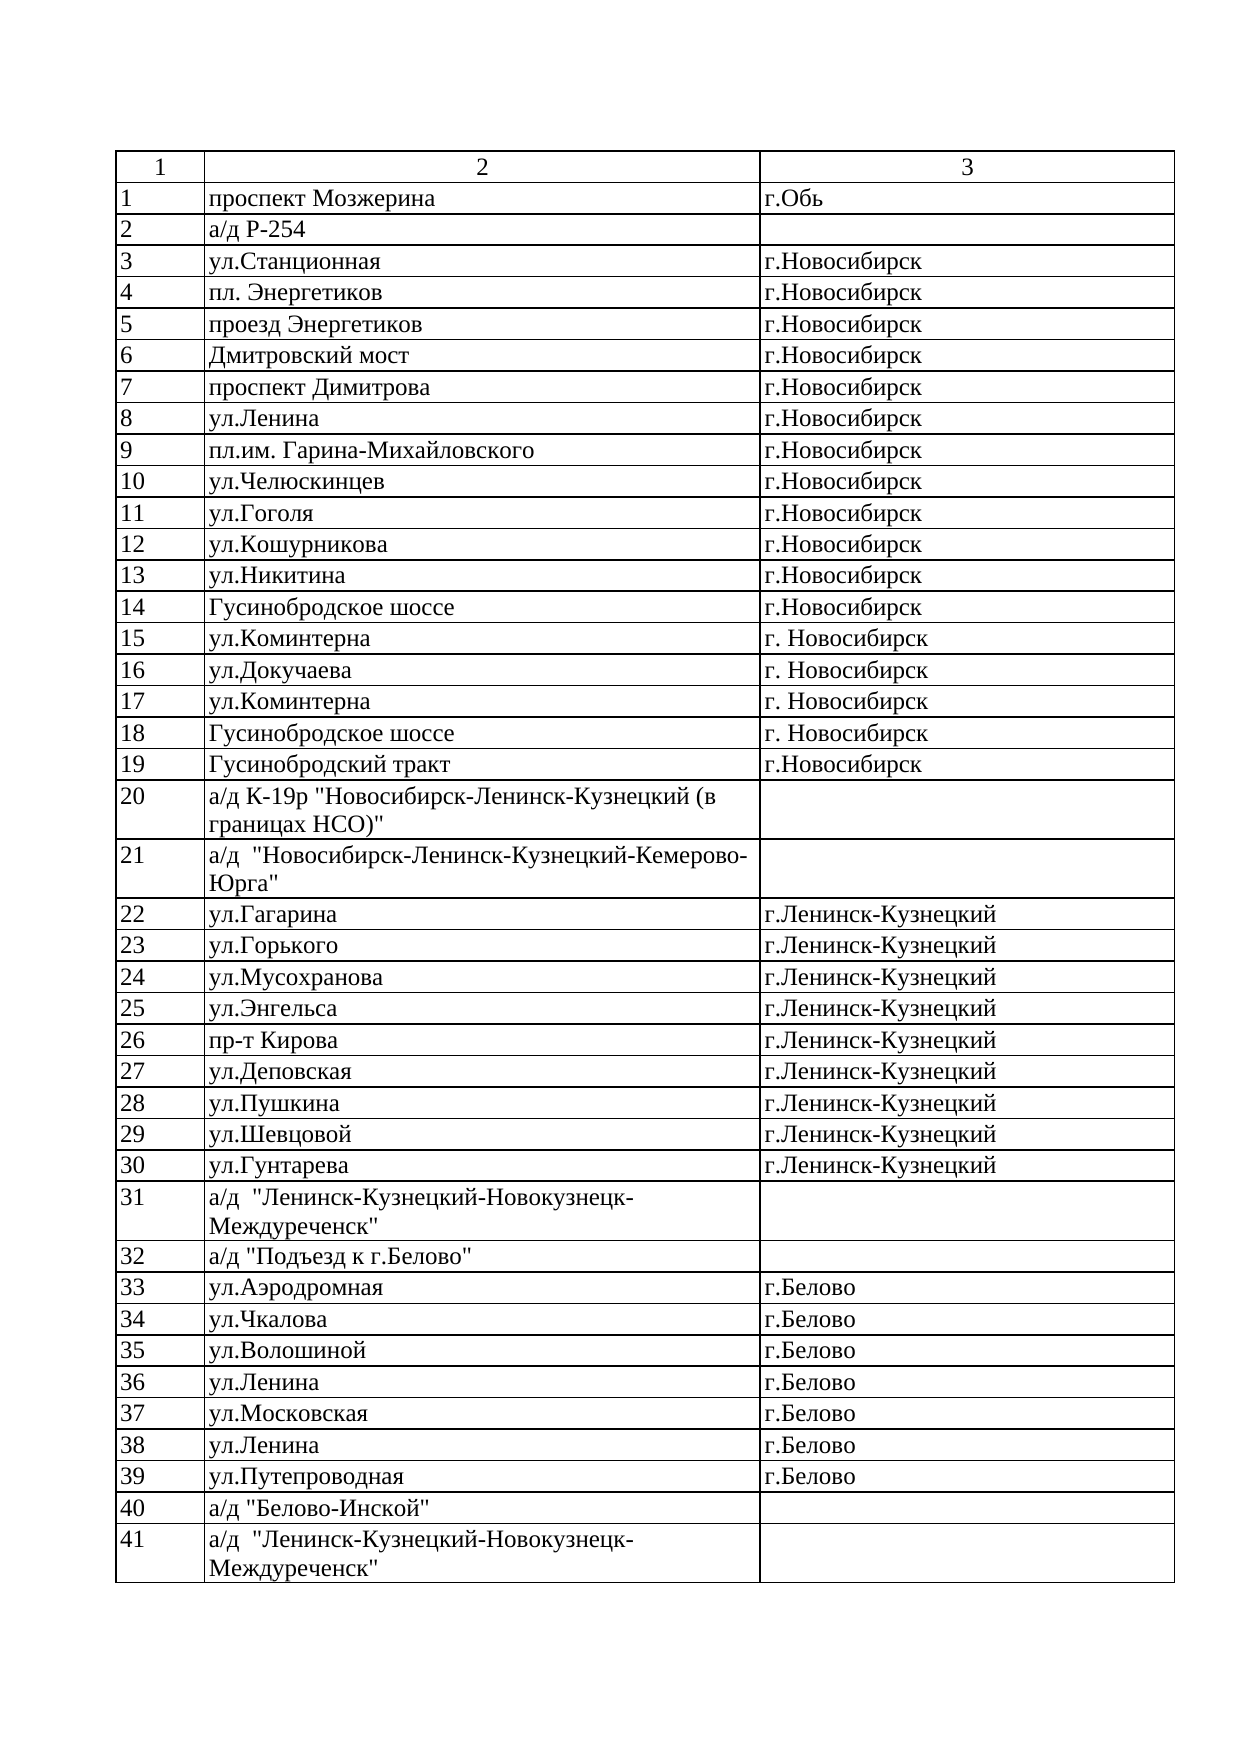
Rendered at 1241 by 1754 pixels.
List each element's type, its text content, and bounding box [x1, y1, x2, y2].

table_cell пр-т Кирова [205, 1025, 759, 1054]
table_cell 1 [117, 183, 204, 213]
table_cell г.Новосибирск [761, 466, 1174, 496]
table_cell 18 [117, 718, 204, 748]
table_cell 1 [117, 152, 204, 181]
table_cell [761, 1524, 1174, 1582]
table_cell [761, 215, 1174, 244]
table_cell [761, 840, 1174, 897]
table_cell ул.Гагарина [205, 899, 759, 929]
table_cell [761, 1182, 1174, 1239]
table_cell а/д Р-254 [205, 215, 759, 244]
table_cell г. Новосибирск [761, 655, 1174, 685]
table_cell г. Новосибирск [761, 623, 1174, 653]
table_cell г.Ленинск-Кузнецкий [761, 1119, 1174, 1149]
table_cell пл.им. Гарина-Михайловского [205, 435, 759, 464]
table_cell 10 [117, 466, 204, 496]
table_cell г.Новосибирск [761, 592, 1174, 622]
table_cell ул.Чкалова [205, 1304, 759, 1334]
table_cell г.Новосибирск [761, 749, 1174, 779]
table_cell 12 [117, 529, 204, 559]
table_cell ул.Деповская [205, 1056, 759, 1086]
table_cell 20 [117, 781, 204, 838]
table_cell 5 [117, 309, 204, 339]
table_cell г.Ленинск-Кузнецкий [761, 1025, 1174, 1054]
table_cell ул.Гунтарева [205, 1151, 759, 1180]
table_cell ул.Коминтерна [205, 686, 759, 716]
table_cell г.Белово [761, 1336, 1174, 1365]
table_cell г.Новосибирск [761, 309, 1174, 339]
table_cell 4 [117, 277, 204, 307]
table_cell 38 [117, 1430, 204, 1460]
table_cell ул.Кошурникова [205, 529, 759, 559]
table_cell г.Новосибирск [761, 340, 1174, 370]
table_cell г.Новосибирск [761, 561, 1174, 590]
table_cell г.Ленинск-Кузнецкий [761, 962, 1174, 992]
table_cell ул.Пушкина [205, 1088, 759, 1117]
table_cell 9 [117, 435, 204, 464]
table_cell а/д "Ленинск-Кузнецкий-Новокузнецк-Междуреченск" [205, 1182, 759, 1239]
table_cell ул.Коминтерна [205, 623, 759, 653]
table_cell а/д "Подъезд к г.Белово" [205, 1241, 759, 1271]
table_cell 30 [117, 1151, 204, 1180]
table_cell [761, 1241, 1174, 1271]
table_cell г.Белово [761, 1430, 1174, 1460]
table_cell 35 [117, 1336, 204, 1365]
table_cell г.Новосибирск [761, 529, 1174, 559]
table_cell г.Ленинск-Кузнецкий [761, 899, 1174, 929]
table_cell г.Новосибирск [761, 403, 1174, 433]
table_cell 6 [117, 340, 204, 370]
table_cell 21 [117, 840, 204, 897]
table_cell г.Белово [761, 1461, 1174, 1491]
table_cell 31 [117, 1182, 204, 1239]
table_cell 11 [117, 498, 204, 527]
table_cell ул.Энгельса [205, 993, 759, 1023]
table_cell ул.Ленина [205, 403, 759, 433]
table_cell 2 [205, 152, 759, 181]
table_cell г.Новосибирск [761, 435, 1174, 464]
table_cell ул.Ленина [205, 1367, 759, 1397]
table_cell 24 [117, 962, 204, 992]
table_cell 23 [117, 930, 204, 960]
table_cell Гусинобродское шоссе [205, 592, 759, 622]
table_cell г.Новосибирск [761, 372, 1174, 402]
table_cell пл. Энергетиков [205, 277, 759, 307]
table_cell 17 [117, 686, 204, 716]
table_cell г.Белово [761, 1273, 1174, 1302]
table_cell ул.Станционная [205, 246, 759, 276]
table_cell проспект Димитрова [205, 372, 759, 402]
table_cell проезд Энергетиков [205, 309, 759, 339]
table_cell 37 [117, 1398, 204, 1428]
table_cell г.Ленинск-Кузнецкий [761, 1151, 1174, 1180]
table_cell ул.Горького [205, 930, 759, 960]
table_cell ул.Волошиной [205, 1336, 759, 1365]
table_cell г. Новосибирск [761, 718, 1174, 748]
table_cell ул.Московская [205, 1398, 759, 1428]
table_cell г.Белово [761, 1398, 1174, 1428]
table_cell ул.Гоголя [205, 498, 759, 527]
table_cell г.Новосибирск [761, 277, 1174, 307]
table_cell ул.Челюскинцев [205, 466, 759, 496]
table_cell г.Ленинск-Кузнецкий [761, 1088, 1174, 1117]
table_cell 16 [117, 655, 204, 685]
table_cell Гусинобродское шоссе [205, 718, 759, 748]
table_cell 3 [761, 152, 1174, 181]
table_cell 13 [117, 561, 204, 590]
table_cell 41 [117, 1524, 204, 1582]
table_cell 39 [117, 1461, 204, 1491]
table_cell а/д "Новосибирск-Ленинск-Кузнецкий-Кемерово-Юрга" [205, 840, 759, 897]
table_cell ул.Аэродромная [205, 1273, 759, 1302]
table_cell г. Новосибирск [761, 686, 1174, 716]
table_cell ул.Путепроводная [205, 1461, 759, 1491]
table_cell 8 [117, 403, 204, 433]
table_cell 25 [117, 993, 204, 1023]
table_cell 28 [117, 1088, 204, 1117]
table_cell г.Ленинск-Кузнецкий [761, 1056, 1174, 1086]
table_cell Дмитровский мост [205, 340, 759, 370]
table_cell Гусинобродский тракт [205, 749, 759, 779]
table_cell ул.Никитина [205, 561, 759, 590]
table_cell 33 [117, 1273, 204, 1302]
table_cell ул.Докучаева [205, 655, 759, 685]
table_cell 27 [117, 1056, 204, 1086]
table_cell а/д "Белово-Инской" [205, 1493, 759, 1523]
table_cell 32 [117, 1241, 204, 1271]
table_cell а/д "Ленинск-Кузнецкий-Новокузнецк-Междуреченск" [205, 1524, 759, 1582]
table_cell 40 [117, 1493, 204, 1523]
table_cell г.Ленинск-Кузнецкий [761, 930, 1174, 960]
table_cell 26 [117, 1025, 204, 1054]
table_cell 14 [117, 592, 204, 622]
table_cell а/д К-19р "Новосибирск-Ленинск-Кузнецкий (в границах НСО)" [205, 781, 759, 838]
table_cell 22 [117, 899, 204, 929]
table_cell 36 [117, 1367, 204, 1397]
table_cell 34 [117, 1304, 204, 1334]
table_cell г.Белово [761, 1304, 1174, 1334]
table_cell 7 [117, 372, 204, 402]
table_cell г.Белово [761, 1367, 1174, 1397]
table_cell г.Новосибирск [761, 246, 1174, 276]
table_cell ул.Мусохранова [205, 962, 759, 992]
table_cell проспект Мозжерина [205, 183, 759, 213]
table_cell 15 [117, 623, 204, 653]
table_cell [761, 1493, 1174, 1523]
table_cell 2 [117, 215, 204, 244]
table_cell 19 [117, 749, 204, 779]
table_cell 29 [117, 1119, 204, 1149]
table_cell г.Ленинск-Кузнецкий [761, 993, 1174, 1023]
table_cell [761, 781, 1174, 838]
table_cell г.Новосибирск [761, 498, 1174, 527]
table_cell ул.Шевцовой [205, 1119, 759, 1149]
table_cell ул.Ленина [205, 1430, 759, 1460]
table_cell г.Обь [761, 183, 1174, 213]
table_cell 3 [117, 246, 204, 276]
